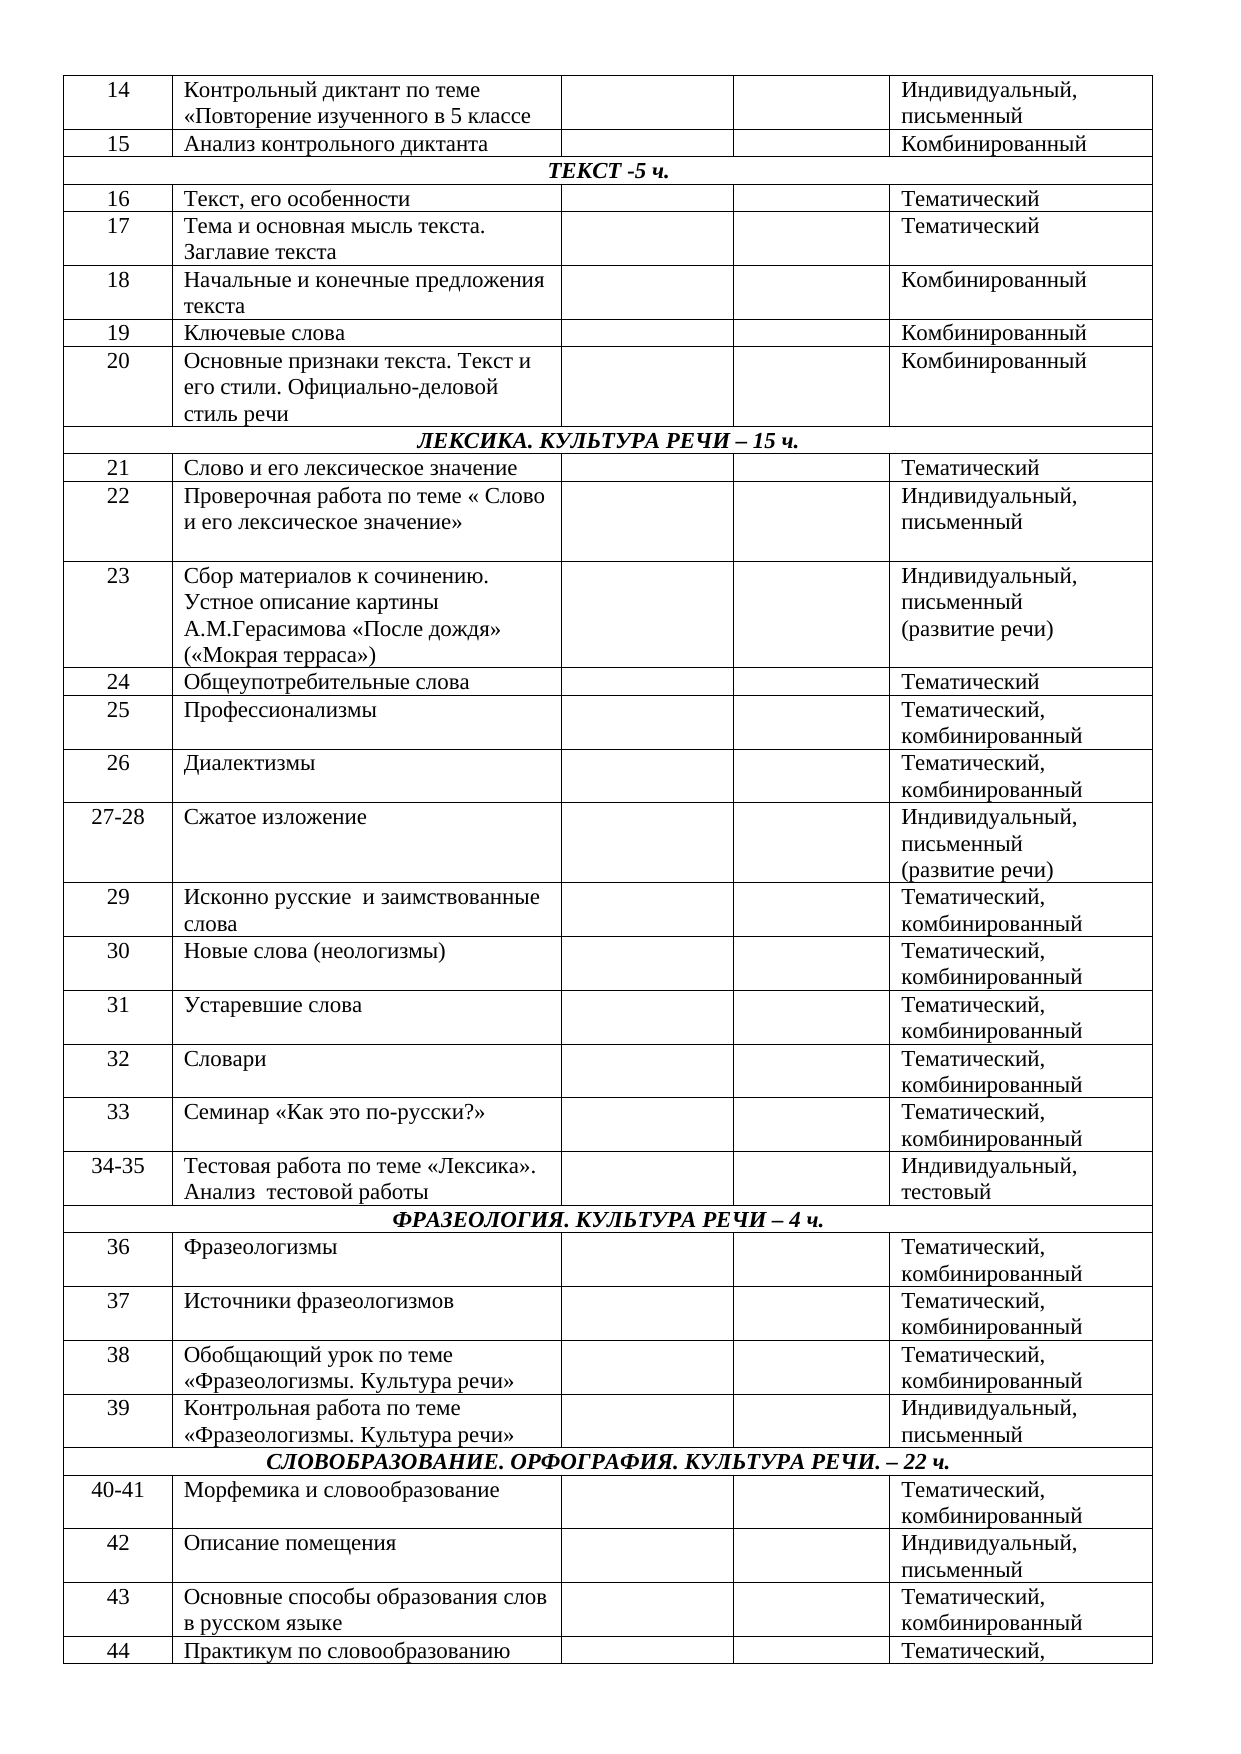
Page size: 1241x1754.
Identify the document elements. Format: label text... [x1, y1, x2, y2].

table_cell Комбинированный [890, 130, 1152, 156]
table_cell Диалектизмы [173, 750, 561, 802]
table_cell [562, 803, 733, 882]
table_cell [734, 1233, 889, 1286]
table_cell Тема и основная мысль текста. Заглавие текста [173, 212, 561, 265]
table_cell Тематический, комбинированный [890, 1098, 1152, 1151]
table_cell 34-35 [64, 1152, 172, 1205]
table_cell 33 [64, 1098, 172, 1151]
table_cell 20 [64, 347, 172, 426]
table_cell [562, 347, 733, 426]
table_cell Комбинированный [890, 266, 1152, 318]
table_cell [173, 1637, 561, 1663]
table_cell [734, 1583, 889, 1636]
table_cell Сжатое изложение [173, 803, 561, 882]
table_cell [562, 130, 733, 156]
table_cell 24 [64, 668, 172, 695]
table_cell [562, 991, 733, 1043]
table_cell 32 [64, 1045, 172, 1097]
table_cell 18 [64, 266, 172, 318]
table_cell Новые слова (неологизмы) [173, 937, 561, 990]
table_cell [562, 212, 733, 265]
table_cell [734, 76, 889, 129]
table_cell 44 [64, 1637, 172, 1663]
table_cell [562, 1152, 733, 1205]
table_cell [734, 347, 889, 426]
table_cell Основные признаки текста. Текст и его стили. Официально-деловой стиль речи [173, 347, 561, 426]
table_cell Комбинированный [890, 347, 1152, 426]
table_cell Тематический, комбинированный [890, 750, 1152, 802]
table_cell Индивидуальный, письменный (развитие речи) [890, 803, 1152, 882]
table_cell [562, 1045, 733, 1097]
table_cell [562, 76, 733, 129]
table_cell [734, 937, 889, 990]
table_cell 43 [64, 1583, 172, 1636]
table_cell Тематический, комбинированный [890, 696, 1152, 748]
table_cell Индивидуальный, тестовый [890, 1152, 1152, 1205]
table_cell [734, 1476, 889, 1528]
table_cell Основные способы образования слов в русском языке [173, 1583, 561, 1636]
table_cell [890, 1583, 1152, 1636]
table_cell 27-28 [64, 803, 172, 882]
table_cell 30 [64, 937, 172, 990]
table_cell [562, 750, 733, 802]
table_cell Тематический, комбинированный [890, 1476, 1152, 1528]
table_cell 17 [64, 212, 172, 265]
table_cell Обобщающий урок по теме «Фразеологизмы. Культура речи» [173, 1341, 561, 1393]
table_cell [562, 1287, 733, 1340]
table_cell 29 [64, 883, 172, 936]
table_cell [562, 696, 733, 748]
table_cell [562, 1637, 733, 1663]
table_cell [734, 1287, 889, 1340]
table_cell [734, 130, 889, 156]
table_cell [562, 454, 733, 481]
table_cell [562, 562, 733, 667]
table_cell [562, 668, 733, 695]
table_cell [734, 482, 889, 561]
table_cell Фразеологизмы [173, 1233, 561, 1286]
table_cell ЛЕКСИКА. КУЛЬТУРА РЕЧИ – 15 ч. [64, 427, 1152, 453]
table_cell Профессионализмы [173, 696, 561, 748]
table_cell Контрольная работа по теме «Фразеологизмы. Культура речи» [173, 1395, 561, 1447]
table_cell Тематический, комбинированный [890, 1341, 1152, 1393]
table_cell Комбинированный [890, 320, 1152, 346]
table_cell [734, 320, 889, 346]
table_cell 31 [64, 991, 172, 1043]
table_cell Контрольный диктант по теме «Повторение изученного в 5 классе [173, 76, 561, 129]
table_cell [734, 1152, 889, 1205]
table_cell Тематический, комбинированный [890, 883, 1152, 936]
table_cell Устаревшие слова [173, 991, 561, 1043]
table_cell [562, 266, 733, 318]
table_cell 36 [64, 1233, 172, 1286]
table_cell 25 [64, 696, 172, 748]
table_cell Описание помещения [173, 1529, 561, 1582]
table_cell [562, 1098, 733, 1151]
table_cell СЛОВОБРАЗОВАНИЕ. ОРФОГРАФИЯ. КУЛЬТУРА РЕЧИ. – 22 ч. [64, 1448, 1152, 1474]
table_cell [562, 320, 733, 346]
table_cell Источники фразеологизмов [173, 1287, 561, 1340]
table_cell 15 [64, 130, 172, 156]
table_cell Проверочная работа по теме « Слово и его лексическое значение» [173, 482, 561, 561]
table_cell Тематический, комбинированный [890, 1045, 1152, 1097]
table_cell Индивидуальный, письменный [890, 1529, 1152, 1582]
table_cell ТЕКСТ -5 ч. [64, 157, 1152, 183]
table_cell 14 [64, 76, 172, 129]
table_cell 21 [64, 454, 172, 481]
table_cell 22 [64, 482, 172, 561]
table_cell Тематический [890, 668, 1152, 695]
table_cell Общеупотребительные слова [173, 668, 561, 695]
table_cell 23 [64, 562, 172, 667]
table_cell Тематический, комбинированный [890, 991, 1152, 1043]
table_cell Семинар «Как это по-русски?» [173, 1098, 561, 1151]
table_cell [734, 1395, 889, 1447]
table_cell [734, 750, 889, 802]
table_cell [734, 991, 889, 1043]
table_cell 16 [64, 185, 172, 211]
table_cell [734, 1529, 889, 1582]
table_cell Тематический [890, 185, 1152, 211]
table_cell Тематический [890, 454, 1152, 481]
table_cell Индивидуальный, письменный (развитие речи) [890, 562, 1152, 667]
table_cell 40-41 [64, 1476, 172, 1528]
table_cell Тематический, комбинированный [890, 937, 1152, 990]
table_cell [734, 696, 889, 748]
table_cell 26 [64, 750, 172, 802]
table_cell [734, 1098, 889, 1151]
table_cell [734, 1637, 889, 1663]
table_cell [734, 266, 889, 318]
table_cell 38 [64, 1341, 172, 1393]
table_cell [562, 1476, 733, 1528]
table_cell [734, 1045, 889, 1097]
table_cell [734, 803, 889, 882]
table_cell [734, 668, 889, 695]
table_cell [890, 76, 1152, 129]
table_cell [562, 1395, 733, 1447]
table_cell [734, 454, 889, 481]
table_cell Морфемика и словообразование [173, 1476, 561, 1528]
table_cell Анализ контрольного диктанта [173, 130, 561, 156]
table_cell Текст, его особенности [173, 185, 561, 211]
table_cell [562, 1583, 733, 1636]
table_cell 42 [64, 1529, 172, 1582]
table_cell [562, 1233, 733, 1286]
table_cell Тематический, комбинированный [890, 1287, 1152, 1340]
table_cell Тематический [890, 212, 1152, 265]
table_cell ФРАЗЕОЛОГИЯ. КУЛЬТУРА РЕЧИ – 4 ч. [64, 1206, 1152, 1232]
table_cell [562, 1529, 733, 1582]
table_cell 37 [64, 1287, 172, 1340]
table_cell Тестовая работа по теме «Лексика». Анализ тестовой работы [173, 1152, 561, 1205]
table_cell Индивидуальный, письменный [890, 1395, 1152, 1447]
table_cell [734, 562, 889, 667]
table_cell [562, 185, 733, 211]
table_cell [734, 212, 889, 265]
table_cell 19 [64, 320, 172, 346]
table_cell Тематический, комбинированный [890, 1233, 1152, 1286]
table_cell [562, 883, 733, 936]
table_cell [562, 1341, 733, 1393]
table_cell Словари [173, 1045, 561, 1097]
table_cell [734, 883, 889, 936]
table_cell [562, 482, 733, 561]
table_cell 39 [64, 1395, 172, 1447]
table_cell [734, 1341, 889, 1393]
table_cell Ключевые слова [173, 320, 561, 346]
table_cell [562, 937, 733, 990]
table_cell Начальные и конечные предложения текста [173, 266, 561, 318]
table_cell Слово и его лексическое значение [173, 454, 561, 481]
table_cell Исконно русские и заимствованные слова [173, 883, 561, 936]
table_cell Сбор материалов к сочинению. Устное описание картины А.М.Герасимова «После дождя» («Мокрая терраса») [173, 562, 561, 667]
table_cell [734, 185, 889, 211]
table_cell Индивидуальный, письменный [890, 482, 1152, 561]
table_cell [890, 1637, 1152, 1663]
